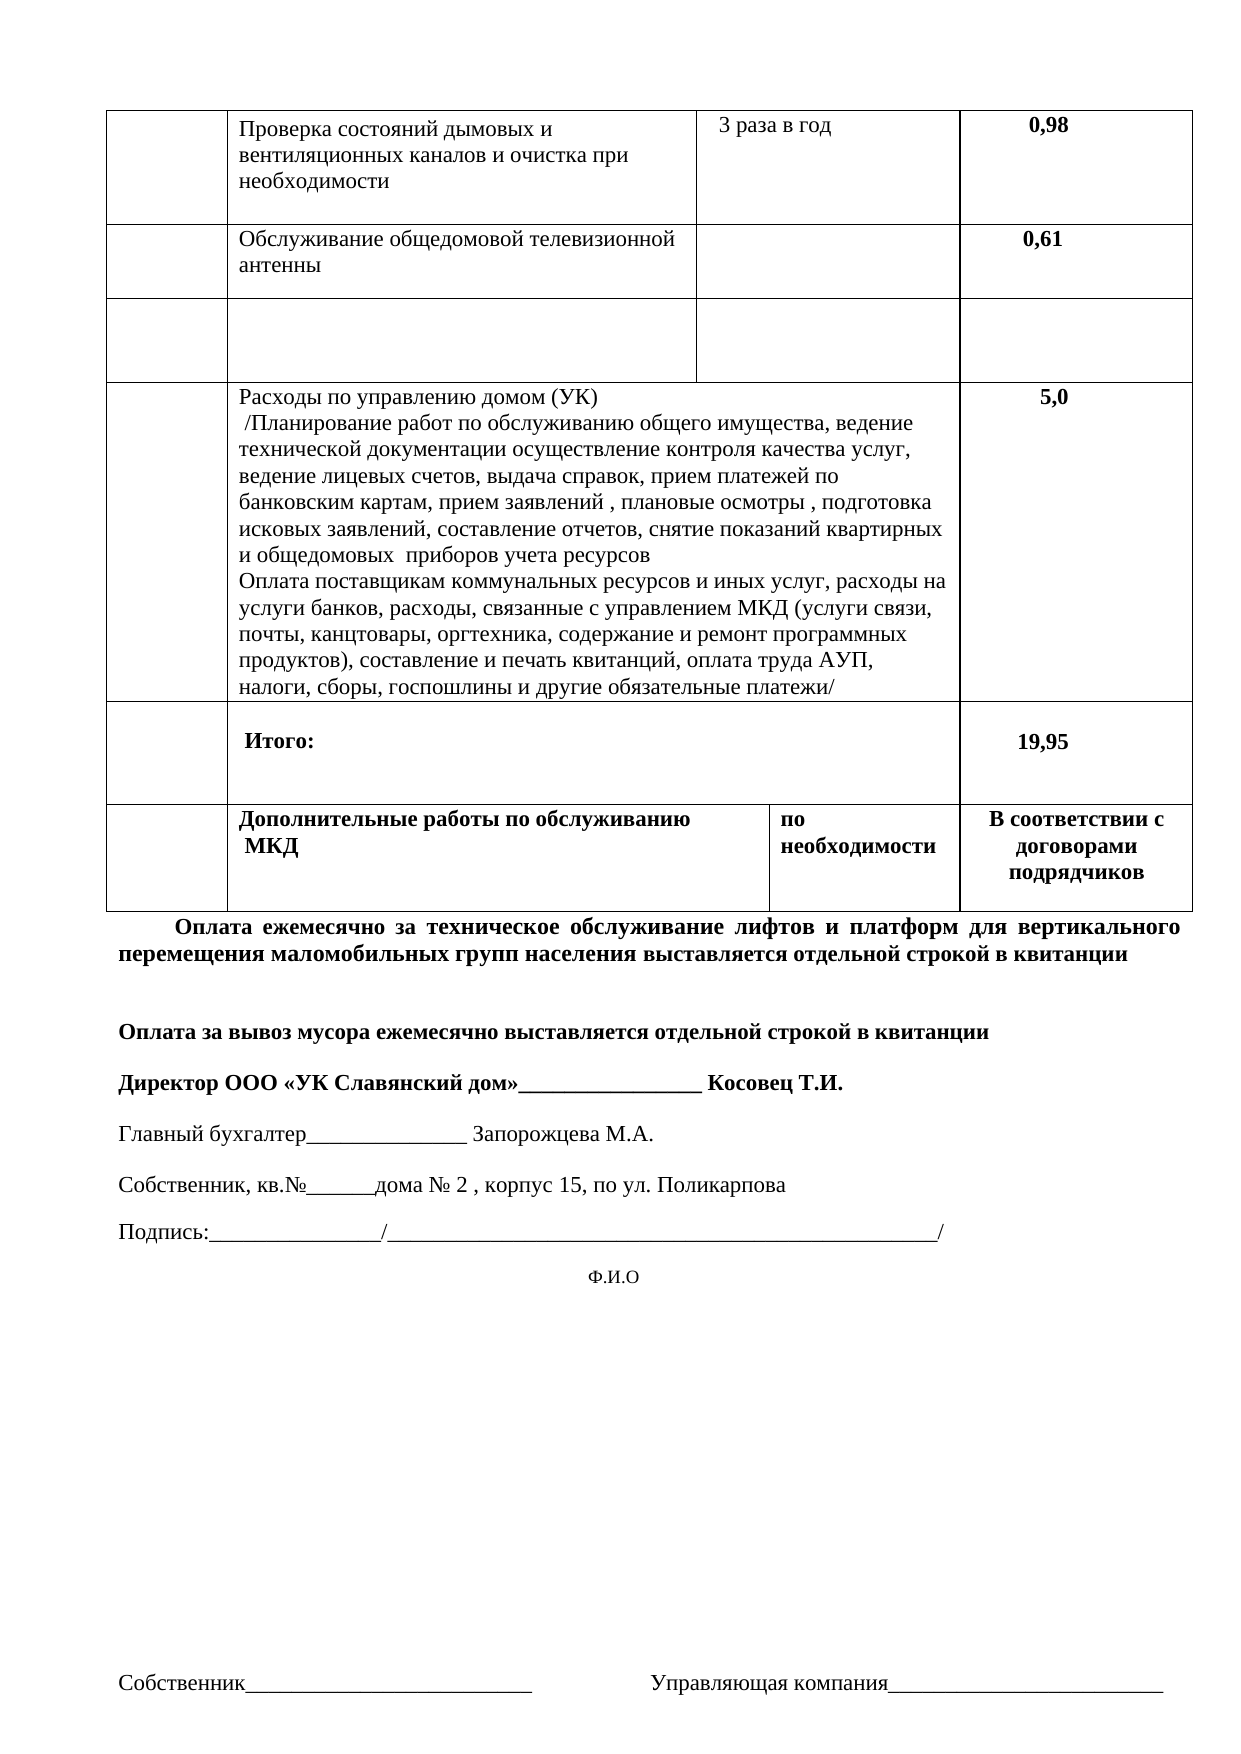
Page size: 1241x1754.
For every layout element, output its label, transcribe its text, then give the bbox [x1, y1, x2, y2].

table_cell 3 раза в год [697, 111, 959, 224]
table_cell [107, 111, 227, 224]
table_cell [107, 702, 227, 804]
table_cell В соответствии с договорами подрядчиков [961, 805, 1192, 911]
table_cell [961, 299, 1192, 382]
table_cell Дополнительные работы по обслуживанию МКД В соответствии с договорами подрядчиков [228, 805, 769, 911]
table_cell [228, 299, 696, 382]
table_cell Оплата ежемесячно за техническое обслуживание лифтов и платформ для вертикального перемещения маломобильных групп населения выставляется отдельной строкой в квитанции Оплата за вывоз мусора ежемесячно выставляется отдельной строкой в квитанции Директор ООО «УК Славянский дом»________________ Косовец Т.И. Главный бухгалтер______________ Запорожцева М.А. Собственник, кв.№______дома № 2 , корпус 15, по ул. Поликарпова Подпись:_______________/________________________________________________/ Ф.И.О [107, 912, 1193, 1308]
table_cell 0,61 [961, 225, 1192, 297]
table_cell 0,98 [961, 111, 1192, 224]
table_cell 5,0 [961, 383, 1192, 701]
table_cell Расходы по управлению домом (УК) /Планирование работ по обслуживанию общего имущества, ведение технической документации осуществление контроля качества услуг, ведение лицевых счетов, выдача справок, прием платежей по банковским картам, прием заявлений , плановые осмотры , подготовка исковых заявлений, составление отчетов, снятие показаний квартирных и общедомовых приборов учета ресурсов Оплата поставщикам коммунальных ресурсов и иных услуг, расходы на услуги банков, расходы, связанные с управлением МКД (услуги связи, почты, канцтовары, оргтехника, содержание и ремонт программных продуктов), составление и печать квитанций, оплата труда АУП, налоги, сборы, госпошлины и другие обязательные платежи/ [228, 383, 959, 701]
table_cell Проверка состояний дымовых и вентиляционных каналов и очистка при необходимости [228, 111, 696, 224]
table_cell [697, 225, 959, 297]
table_cell [107, 299, 227, 382]
table_cell 19,95 [961, 702, 1192, 804]
table_cell Обслуживание общедомовой телевизионной антенны [228, 225, 696, 297]
table_cell [697, 299, 959, 382]
table_cell Итого: [228, 702, 959, 804]
table_cell [107, 805, 227, 911]
table_cell [107, 383, 227, 701]
table_cell [107, 225, 227, 297]
table_cell по необходимости [770, 805, 959, 911]
